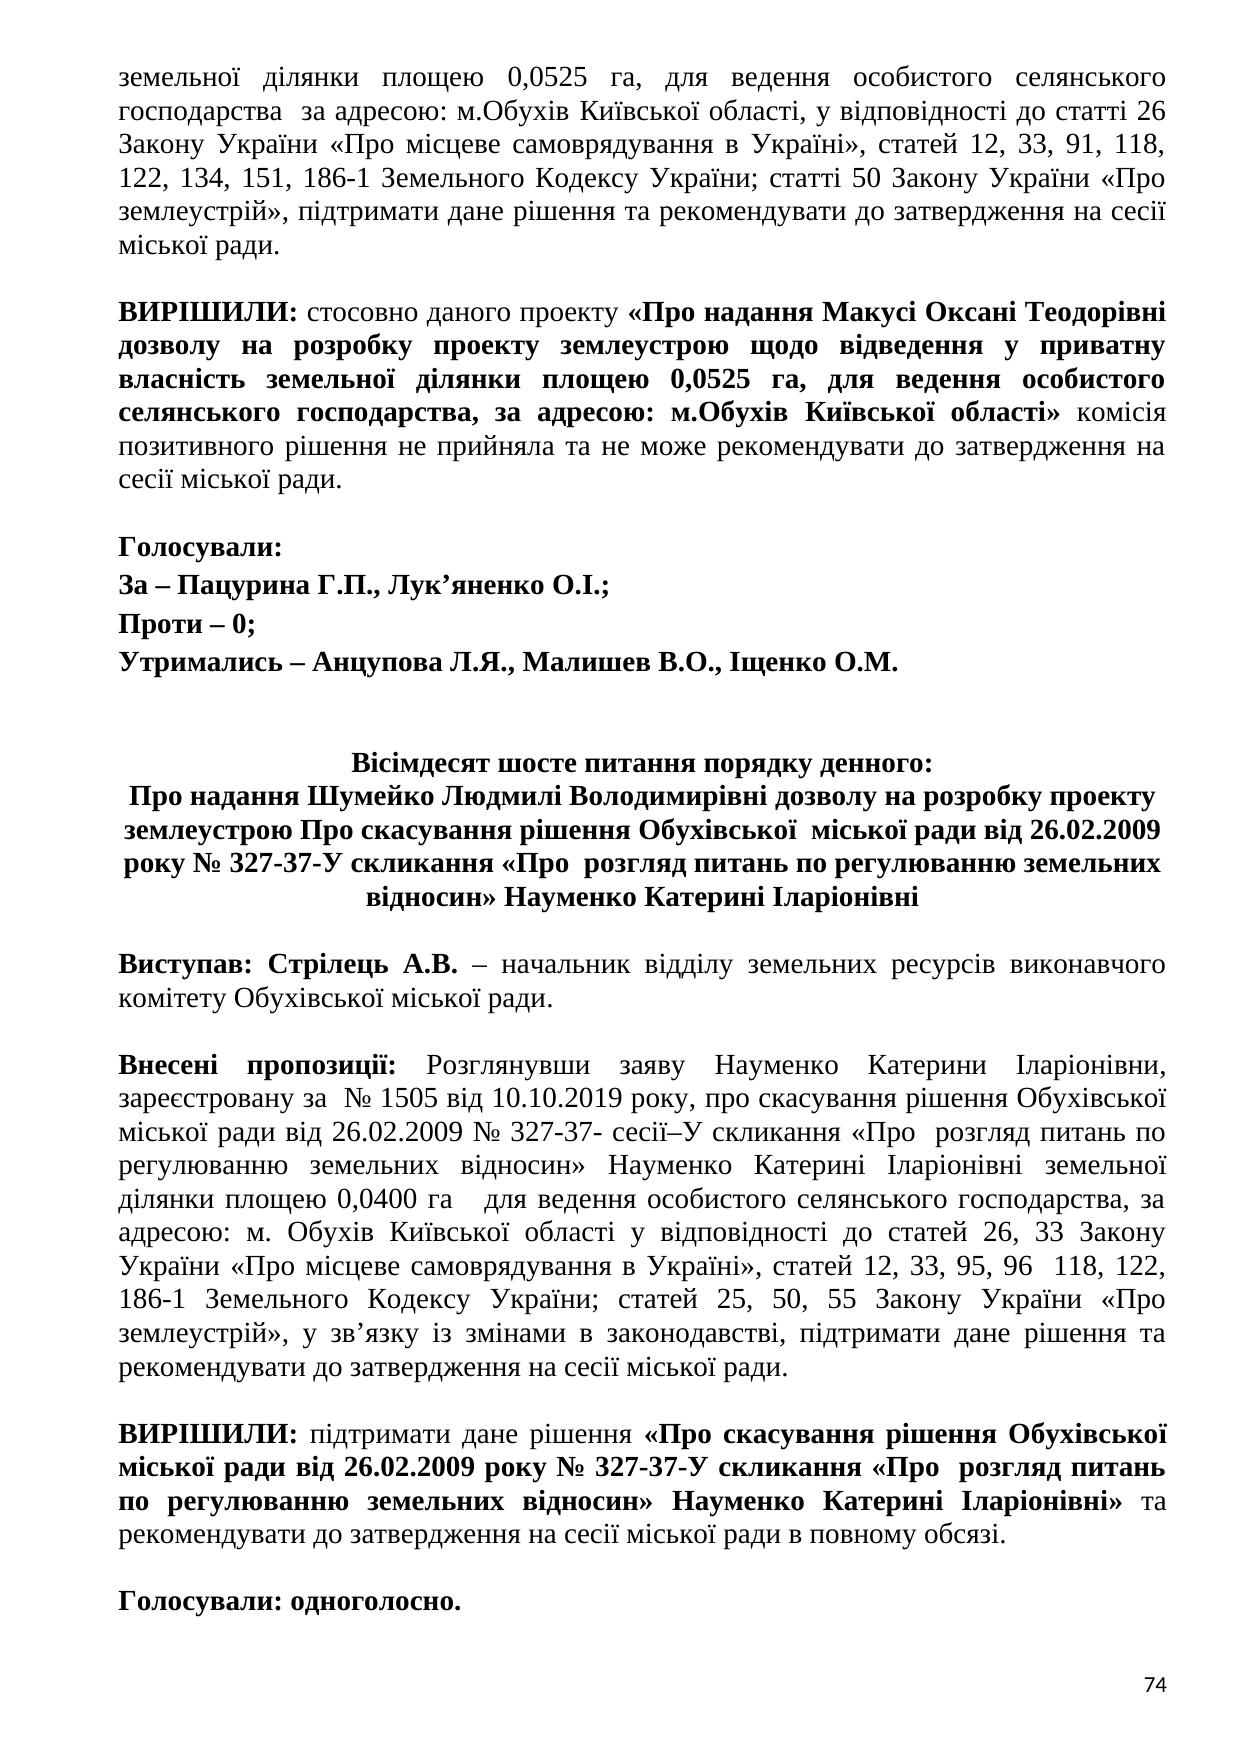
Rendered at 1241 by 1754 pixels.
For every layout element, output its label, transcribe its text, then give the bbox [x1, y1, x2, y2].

text ВИРІШИЛИ: стосовно даного проекту «Про надання Макусі Оксані Теодорівні дозволу на розробку проекту землеустрою щодо відведення у приватну власність земельної ділянки площею 0,0525 га, для ведення особистого селянського господарства, за адресою: м.Обухів Київської області» комісія позитивного рішення не прийняла та не може рекомендувати до затвердження на сесії міської ради. [118, 294, 1167, 495]
text Вісімдесят шосте питання порядку денного: [118, 745, 1167, 778]
text За – Пацурина Г.П., Лук’яненко О.І.; [118, 567, 1167, 601]
text ВИРІШИЛИ: підтримати дане рішення «Про скасування рішення Обухівської міської ради від 26.02.2009 року № 327-37-У скликання «Про розгляд питань по регулюванню земельних відносин» Науменко Катерині Іларіонівні» та рекомендувати до затвердження на сесії міської ради в повному обсязі. [118, 1416, 1167, 1550]
text Виступав: Стрілець А.В. – начальник відділу земельних ресурсів виконавчого комітету Обухівської міської ради. [118, 946, 1167, 1013]
text Утримались – Анцупова Л.Я., Малишев В.О., Іщенко О.М. [118, 644, 1167, 678]
text Голосували: [118, 529, 1167, 562]
text Проти – 0; [118, 606, 1167, 639]
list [118, 59, 1167, 260]
text Про надання Шумейко Людмилі Володимирівні дозволу на розробку проекту землеустрою Про скасування рішення Обухівської міської ради від 26.02.2009 року № 327-37-У скликання «Про розгляд питань по регулюванню земельних відносин» Науменко Катерині Іларіонівні [118, 778, 1167, 913]
list Внесені пропозиції: Розглянувши заяву Науменко Катерини Іларіонівни, зареєстровану за № 1505 від 10.10.2019 року, про скасування рішення Обухівської міської ради від 26.02.2009 № 327-37- сесії–У скликання «Про розгляд питань по регулюванню земельних відносин» Науменко Катерині Іларіонівні земельної ділянки площею 0,0400 га для ведення особистого селянського господарства, за адресою: м. Обухів Київської області у відповідності до статей 26, 33 Закону України «Про місцеве самоврядування в Україні», статей 12, 33, 95, 96 118, 122, 186-1 Земельного Кодексу України; статей 25, 50, 55 Закону України «Про землеустрій», у зв’язку із змінами в законодавстві, підтримати дане рішення та рекомендувати до затвердження на сесії міської ради. [118, 1047, 1167, 1382]
text Голосували: одноголосно. [118, 1583, 1167, 1617]
